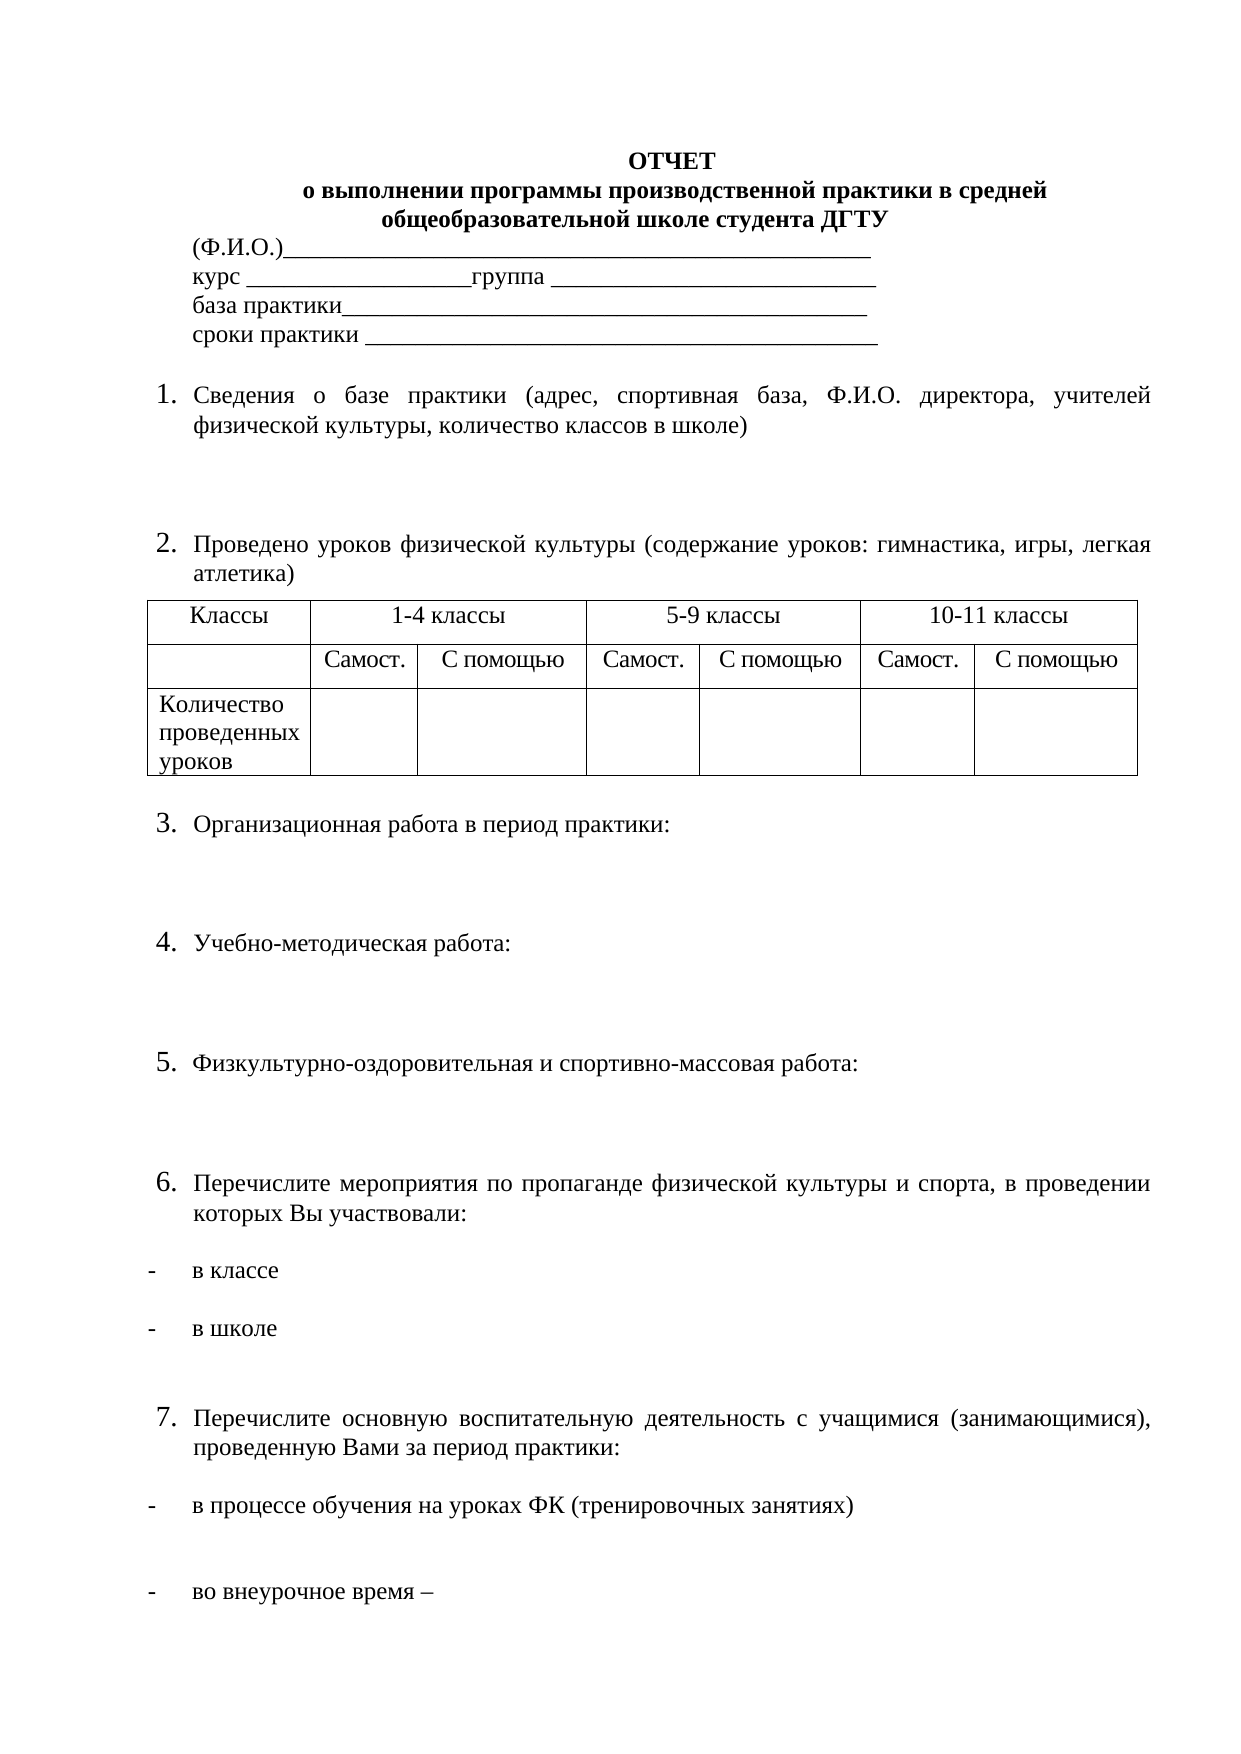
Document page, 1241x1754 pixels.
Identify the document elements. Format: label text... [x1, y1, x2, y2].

table_cell С помощью [700, 645, 860, 688]
list Сведения о базе практики (адрес, спортивная база, Ф.И.О. директора, учителей физической культуры, количество классов в школе) [156, 376, 1152, 438]
text база практики__________________________________________ [118, 290, 1152, 319]
list Физкультурно-оздоровительная и спортивно-массовая работа: [156, 1044, 1152, 1078]
table_cell С помощью [975, 645, 1137, 688]
list Учебно-методическая работа: [156, 924, 1152, 958]
table_cell [148, 645, 310, 688]
text о выполнении программы производственной практики в средней общеобразовательной школе студента ДГТУ [118, 175, 1152, 232]
table_cell Самост. [311, 645, 417, 688]
table_cell Количество проведенных уроков [148, 689, 310, 775]
table_cell Самост. [861, 645, 974, 688]
table_cell [587, 689, 699, 775]
table_cell С помощью [418, 645, 586, 688]
table_header 1-4 классы [311, 601, 586, 643]
table_cell [311, 689, 417, 775]
table_cell [418, 689, 586, 775]
table_header 5-9 классы [587, 601, 860, 643]
table_header 10-11 классы [861, 601, 1137, 643]
list Организационная работа в период практики: [156, 805, 1152, 838]
text (Ф.И.О.)_______________________________________________ [118, 232, 1152, 261]
table_cell [975, 689, 1137, 775]
text сроки практики _________________________________________ [118, 319, 1152, 347]
list Перечислите мероприятия по пропаганде физической культуры и спорта, в проведении которых Вы участвовали: [156, 1164, 1152, 1226]
table_cell [861, 689, 974, 775]
table_cell Самост. [587, 645, 699, 688]
list Перечислите основную воспитательную деятельность с учащимися (занимающимися), проведенную Вами за период практики: [156, 1399, 1152, 1461]
list во внеурочное время – [118, 1576, 1152, 1605]
text курс __________________группа __________________________ [118, 261, 1152, 290]
list в процессе обучения на уроках ФК (тренировочных занятиях) [118, 1490, 1152, 1519]
table_header Классы [148, 601, 310, 643]
list в классе [118, 1255, 1152, 1284]
text ОТЧЕТ [118, 146, 1152, 175]
list в школе [118, 1313, 1152, 1341]
table_cell [700, 689, 860, 775]
list Проведено уроков физической культуры (содержание уроков: гимнастика, игры, легкая атлетика) [156, 525, 1152, 587]
